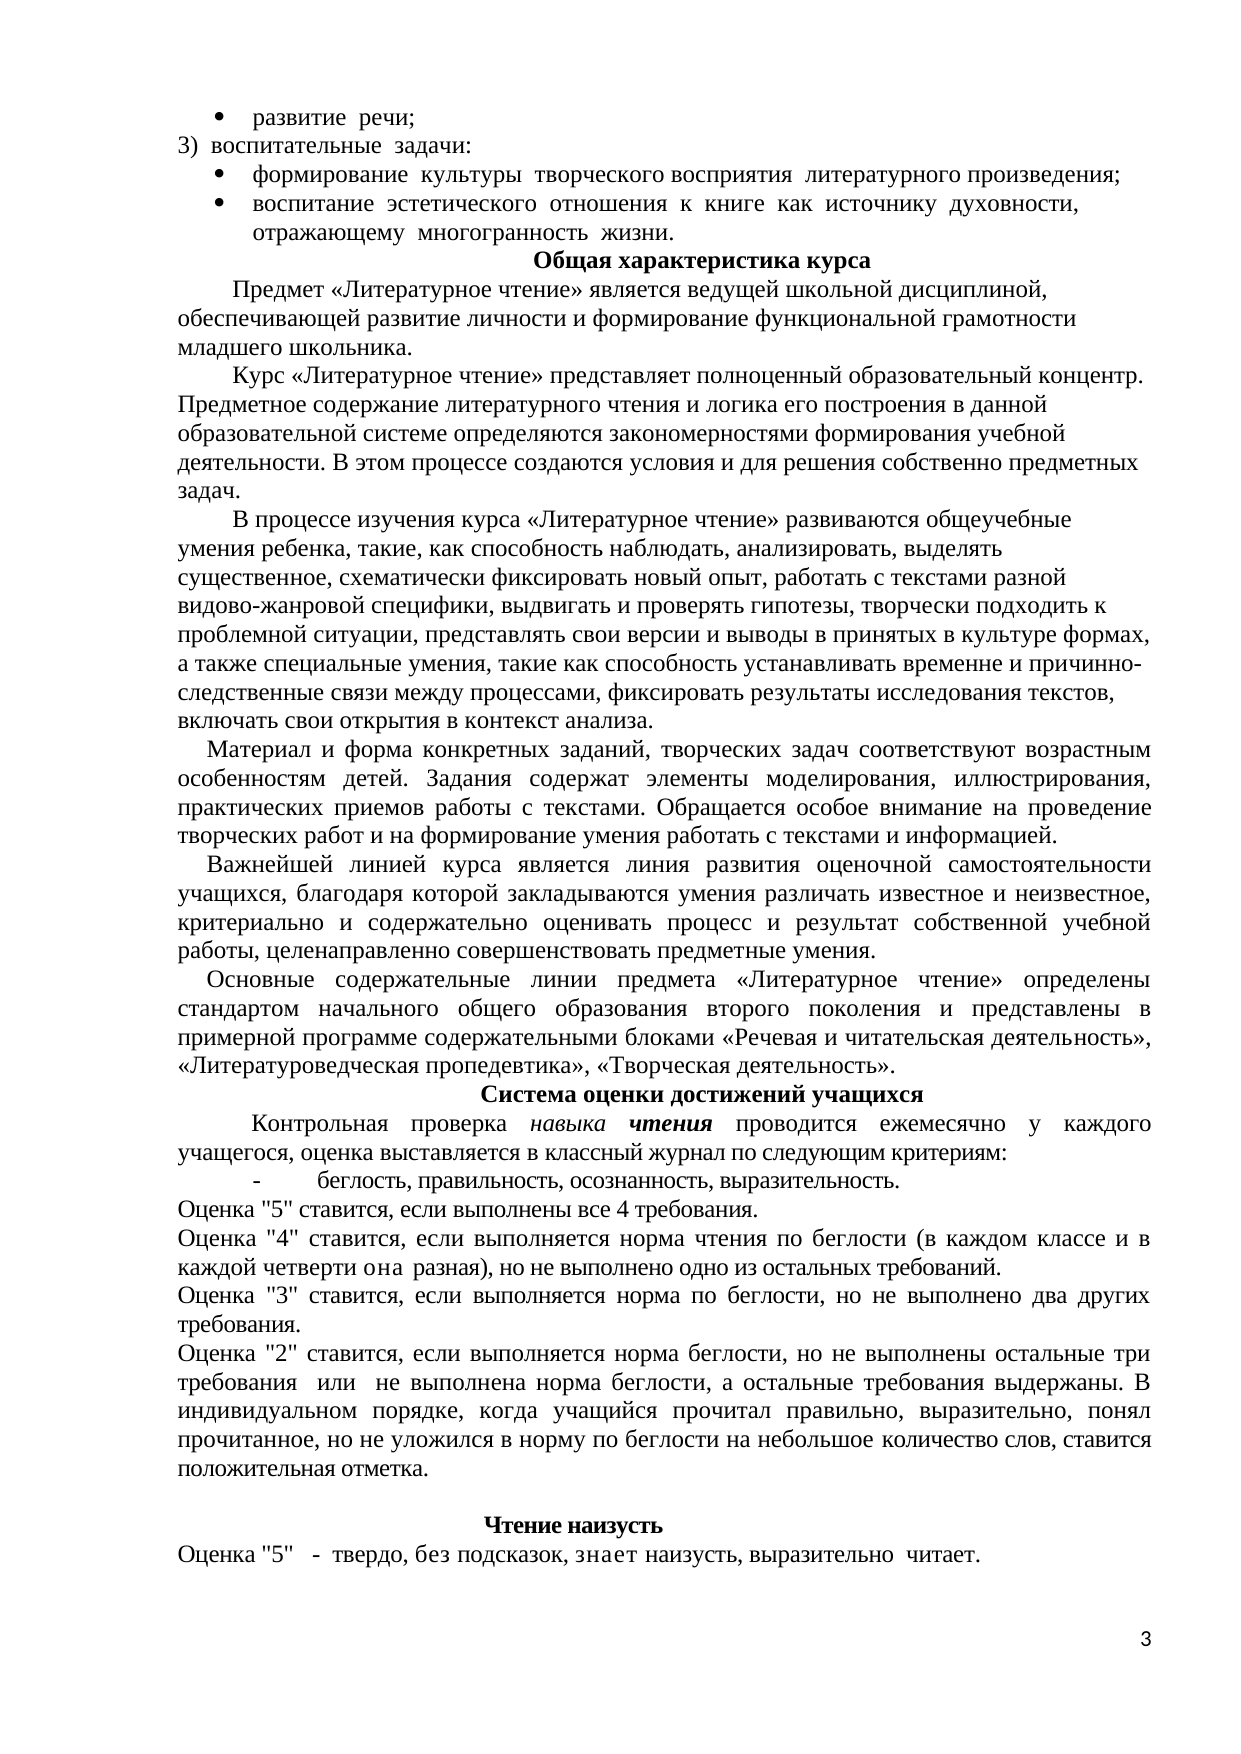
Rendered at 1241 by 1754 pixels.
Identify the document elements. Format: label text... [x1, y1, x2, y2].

text Курс «Литературное чтение» представляет полноценный образовательный концентр. Предметное содержание литературного чтения и логика его построения в данной образовательной системе определяются закономерностями формирования учебной деятельности. В этом процессе создаются условия и для решения собственно предметных задач. [177, 361, 1152, 504]
text Оценка "2" ставится, если выполняется норма беглости, но не выполнены остальные три требования или не выполнена норма беглости, а остальные требования выдержаны. В индивидуальном порядке, когда учащийся прочитал правильно, выразительно, понял прочитанное, но не уложился в норму по беглости на небольшое количество слов, ставится положительная отметка. [177, 1338, 1152, 1482]
text Оценка "3" ставится, если выполняется норма по беглости, но не выполнено два других требования. [177, 1281, 1152, 1338]
text Важнейшей линией курса является линия развития оценочной самостоятельности учащихся, благодаря которой закладываются умения различать известное и неизвестное, критериально и содержательно оценивать процесс и результат собственной учебной работы, целенаправленно совершенствовать предметные умения. [177, 849, 1152, 964]
text - беглость, правильность, осознанность, выразительность. [252, 1166, 1152, 1194]
text Материал и форма конкретных заданий, творческих задач соответствуют возрастным особенностям детей. Задания содержат элементы моделирования, иллюстрирования, практических приемов работы с текстами. Обращается особое внимание на проведение творческих работ и на формирование умения работать с текстами и информацией. [177, 734, 1152, 849]
list формирование культуры творческого восприятия литературного произведения; [215, 159, 1152, 188]
list развитие речи; [215, 102, 1152, 131]
text 3) воспитательные задачи: [177, 131, 1152, 159]
list воспитание эстетического отношения к книге как источнику духовности, отражающему многогранность жизни. [215, 188, 1152, 246]
text Контрольная проверка навыка чтения проводится ежемесячно у каждого учащегося, оценка выставляется в классный журнал по следующим критериям: [177, 1108, 1152, 1166]
text Чтение наизусть [252, 1511, 1152, 1539]
text Оценка "5" - твердо, без подсказок, знает наизусть, выразительно читает. [177, 1539, 1152, 1568]
text Предмет «Литературное чтение» является ведущей школьной дисциплиной, обеспечивающей развитие личности и формирование функциональной грамотности младшего школьника. [177, 274, 1152, 361]
text Система оценки достижений учащихся [177, 1079, 1152, 1108]
text Основные содержательные линии предмета «Литературное чтение» определены стандартом начального общего образования второго поколения и представлены в примерной программе содержательными блоками «Речевая и читательская деятельность», «Литературоведческая пропедевтика», «Творческая деятельность». [177, 964, 1152, 1079]
text Общая характеристика курса [252, 246, 1152, 274]
text Оценка "4" ставится, если выполняется норма чтения по беглости (в каждом классе и в каждой четверти она разная), но не выполнено одно из остальных требований. [177, 1223, 1152, 1281]
text В процессе изучения курса «Литературное чтение» развиваются общеучебные умения ребенка, такие, как способность наблюдать, анализировать, выделять существенное, схематически фиксировать новый опыт, работать с текстами разной видово-жанровой специфики, выдвигать и проверять гипотезы, творчески подходить к проблемной ситуации, представлять свои версии и выводы в принятых в культуре формах, а также специальные умения, такие как способность устанавливать временне и причинно-следственные связи между процессами, фиксировать результаты исследования текстов, включать свои открытия в контекст анализа. [177, 504, 1152, 734]
text Оценка "5" ставится, если выполнены все 4 требования. [177, 1194, 1152, 1223]
